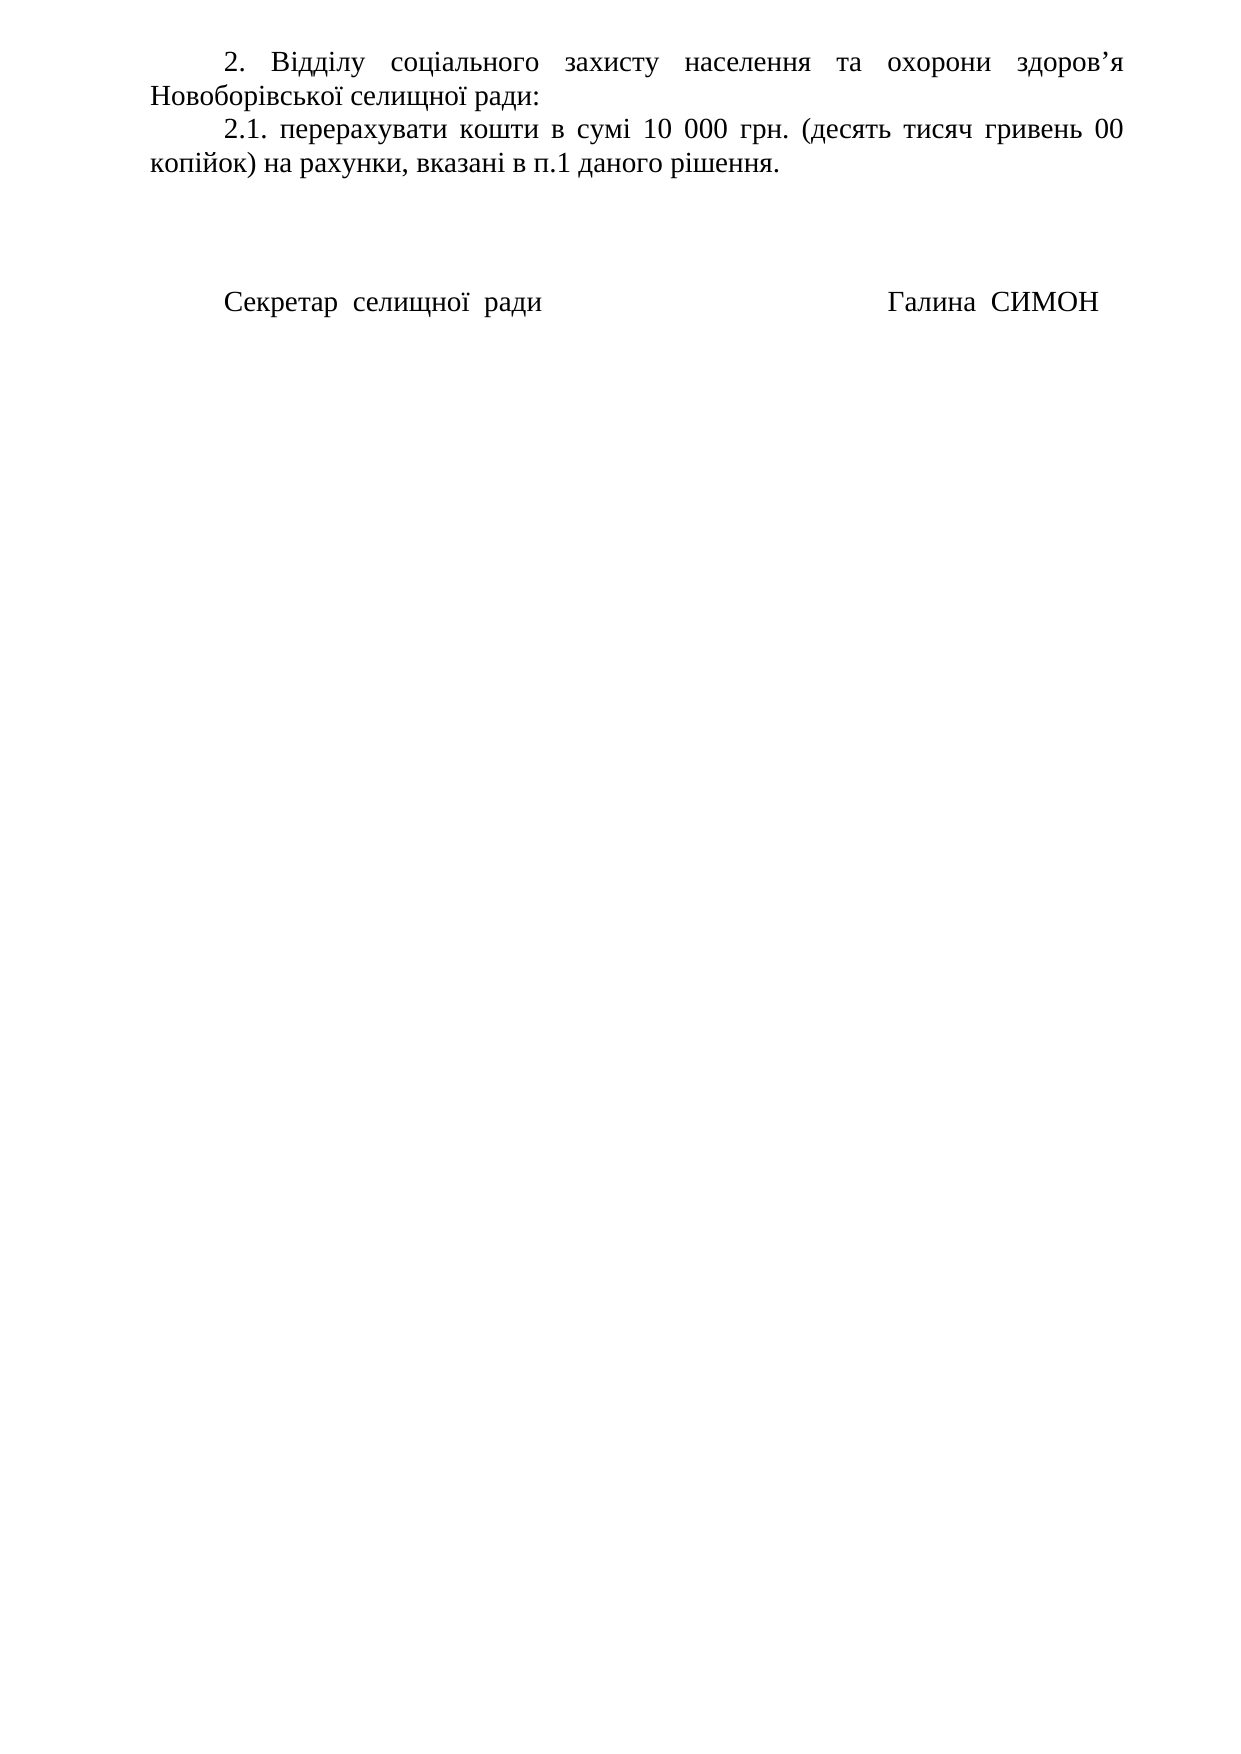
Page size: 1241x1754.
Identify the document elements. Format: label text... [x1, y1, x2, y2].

list 2. Відділу соціального захисту населення та охорони здоров’я Новоборівської селищної ради: [150, 44, 1125, 111]
list 2.1. перерахувати кошти в сумі 10 000 грн. (десять тисяч гривень 00 копійок) на рахунки, вказані в п.1 даного рішення. [150, 111, 1125, 178]
text Секретар селищної ради Галина СИМОН [150, 279, 1125, 317]
